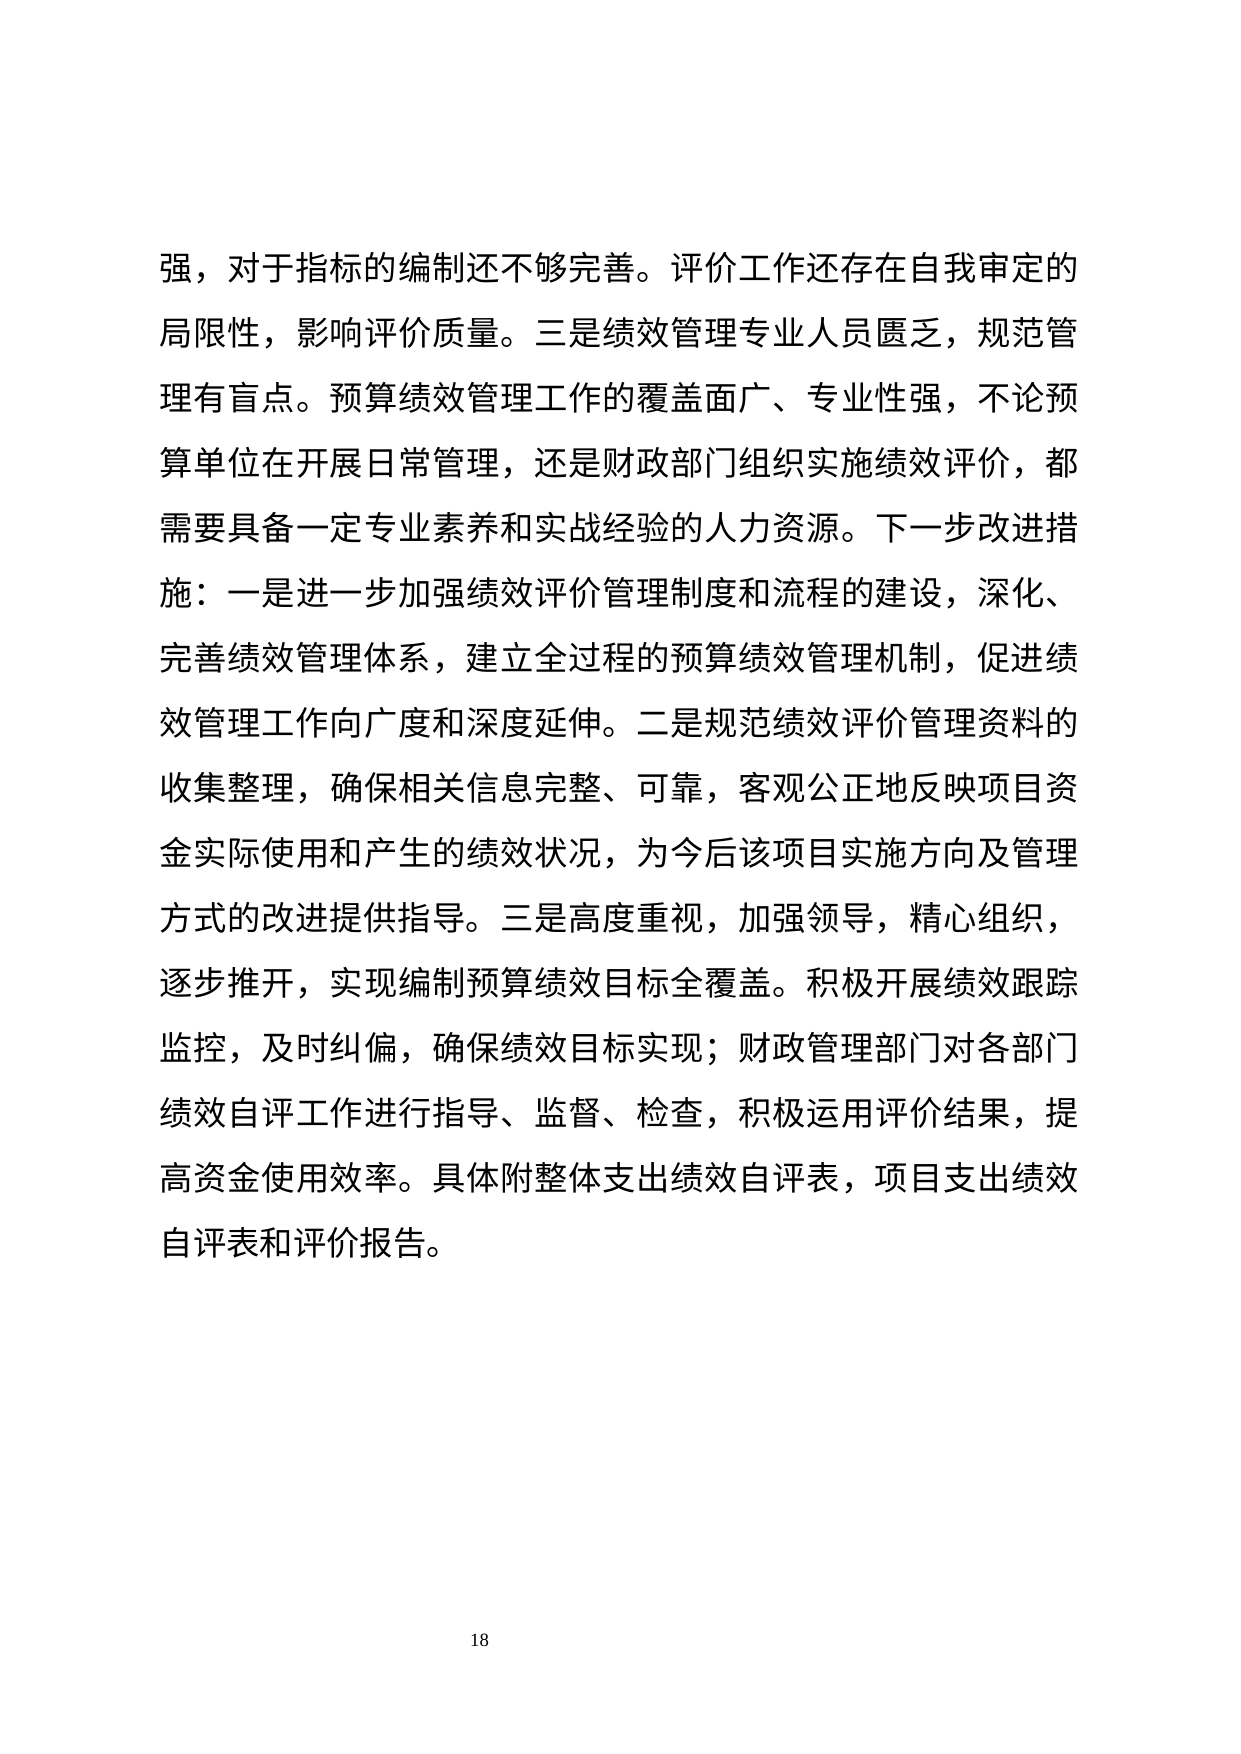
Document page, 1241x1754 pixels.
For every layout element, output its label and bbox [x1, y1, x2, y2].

text [159, 233, 1081, 1273]
